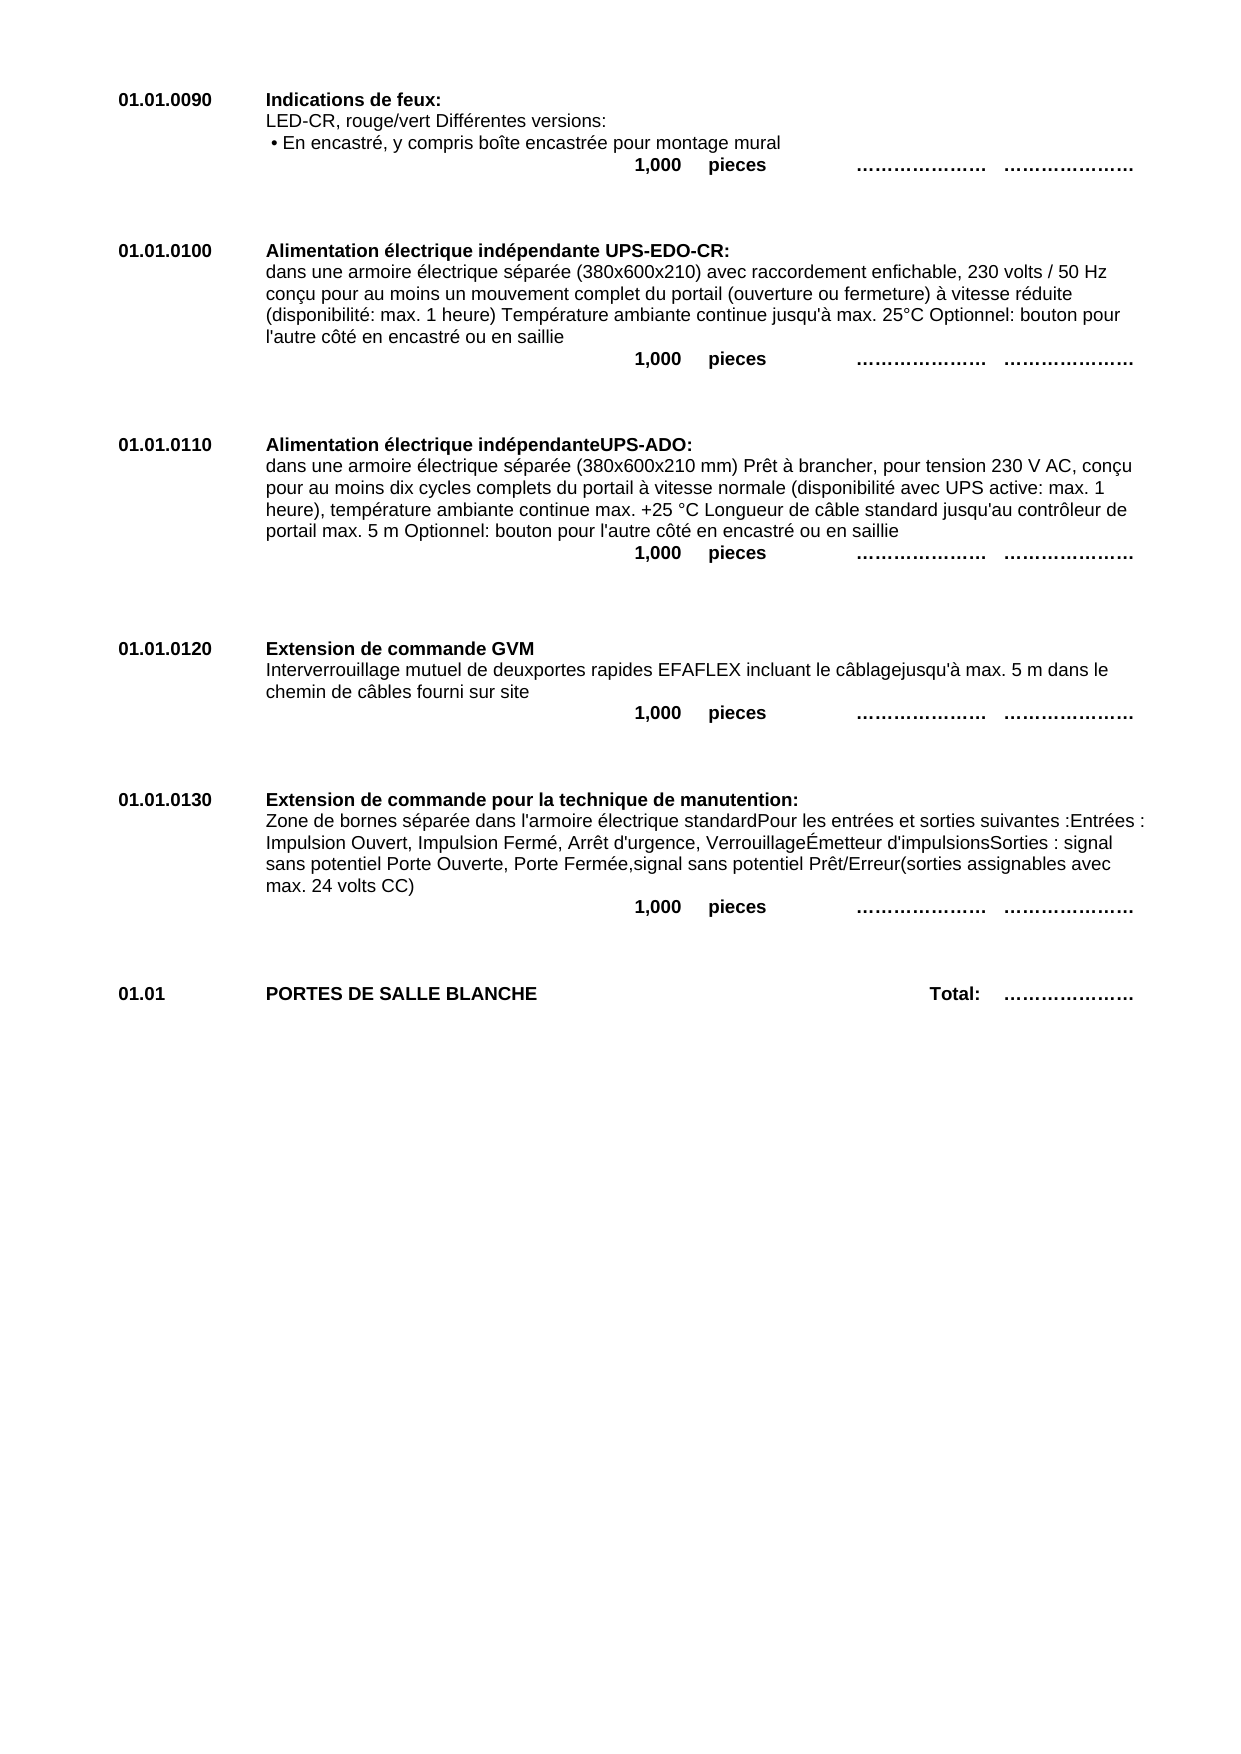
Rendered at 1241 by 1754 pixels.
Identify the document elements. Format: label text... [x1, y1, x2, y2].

text 01.01.0120 Extension de commande GVM [118, 637, 1152, 659]
text 01.01.0090 Indications de feux: [118, 89, 1152, 110]
text Zone de bornes séparée dans l'armoire électrique standardPour les entrées et sorties suivantes :Entrées : Impulsion Ouvert, Impulsion Fermé, Arrêt d'urgence, VerrouillageÉmetteur d'impulsionsSorties : signal sans potentiel Porte Ouverte, Porte Fermée,signal sans potentiel Prêt/Erreur(sorties assignables avec max. 24 volts CC) 1,000 pieces ………………… ………………… [266, 810, 1152, 918]
text 01.01.0100 Alimentation électrique indépendante UPS-EDO-CR: [118, 239, 1152, 261]
text dans une armoire électrique séparée (380x600x210 mm) Prêt à brancher, pour tension 230 V AC, conçu pour au moins dix cycles complets du portail à vitesse normale (disponibilité avec UPS active: max. 1 heure), température ambiante continue max. +25 °C Longueur de câble standard jusqu'au contrôleur de portail max. 5 m Optionnel: bouton pour l'autre côté en encastré ou en saillie 1,000 pieces ………………… ………………… [266, 455, 1152, 563]
text 01.01.0110 Alimentation électrique indépendanteUPS-ADO: [118, 434, 1152, 455]
text LED-CR, rouge/vert Différentes versions: [266, 110, 1152, 132]
text 1,000 pieces ………………… ………………… [118, 347, 1152, 369]
text dans une armoire électrique séparée (380x600x210) avec raccordement enfichable, 230 volts / 50 Hz conçu pour au moins un mouvement complet du portail (ouverture ou fermeture) à vitesse réduite (disponibilité: max. 1 heure) Température ambiante continue jusqu'à max. 25°C Optionnel: bouton pour l'autre côté en encastré ou en saillie [266, 261, 1152, 347]
text • En encastré, y compris boîte encastrée pour montage mural 1,000 pieces ………………… ………………… [266, 132, 1152, 175]
text 01.01.0130 Extension de commande pour la technique de manutention: [118, 788, 1152, 810]
text 01.01 PORTES DE SALLE BLANCHE Total: ………………… [118, 982, 1152, 1004]
text Interverrouillage mutuel de deuxportes rapides EFAFLEX incluant le câblagejusqu'à max. 5 m dans le chemin de câbles fourni sur site 1,000 pieces ………………… ………………… [266, 659, 1152, 724]
